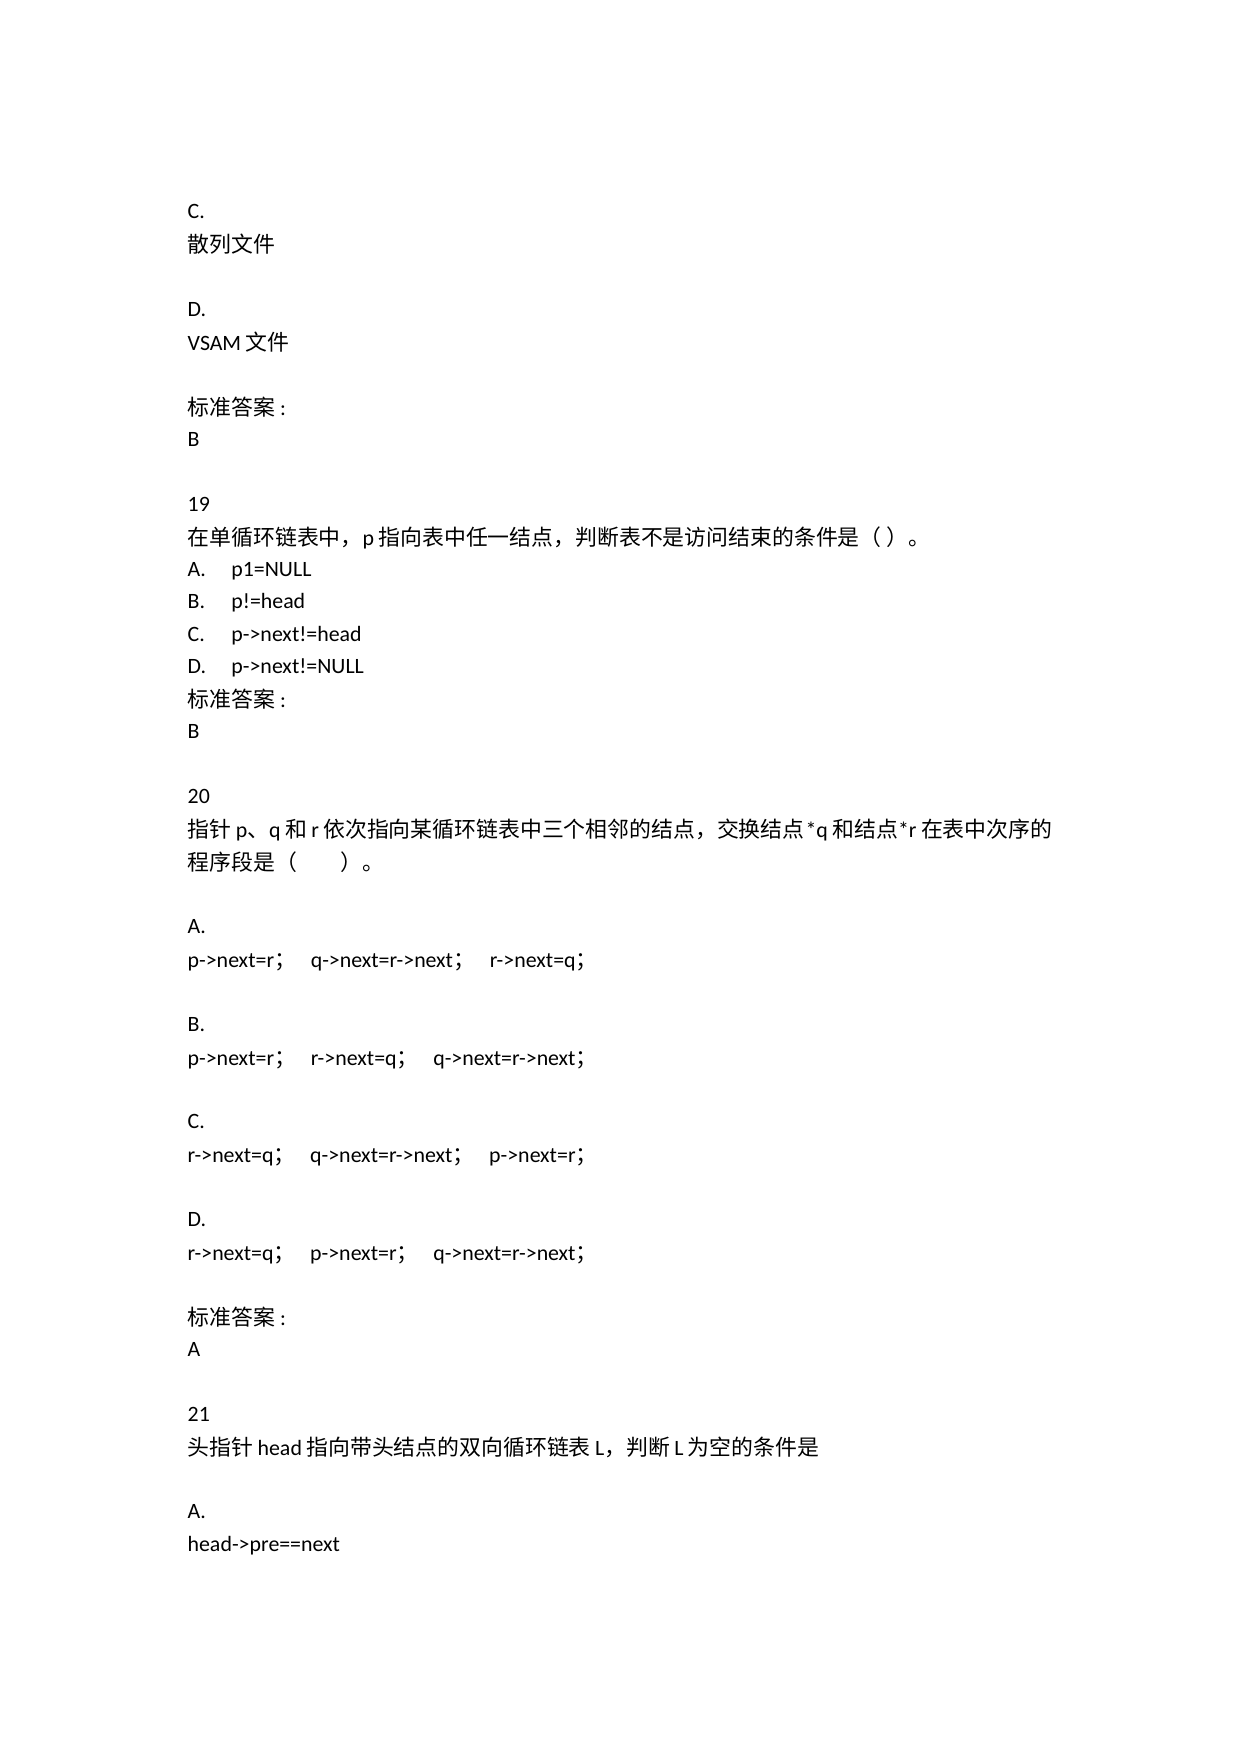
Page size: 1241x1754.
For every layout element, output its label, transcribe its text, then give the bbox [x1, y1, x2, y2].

text 21 [187, 1397, 1053, 1429]
text A [187, 1332, 1053, 1364]
text 指针p、q和r依次指向某循环链表中三个相邻的结点，交换结点*q和结点*r在表中次序的程序段是（ ）。 [187, 812, 1053, 877]
text head->pre==next [187, 1527, 1053, 1559]
text 20 [187, 779, 1053, 812]
text D. [187, 292, 1053, 324]
text A. [187, 909, 1053, 942]
text 标准答案 : [187, 1299, 1053, 1332]
text A. p1=NULL [187, 552, 1053, 584]
text C. [187, 194, 1053, 227]
text r->next=q； p->next=r； q->next=r->next； [187, 1234, 1053, 1267]
text B. [187, 1007, 1053, 1039]
text VSAM文件 [187, 324, 1053, 357]
text C. [187, 1104, 1053, 1137]
text A. [187, 1494, 1053, 1527]
text r->next=q； q->next=r->next； p->next=r； [187, 1137, 1053, 1169]
text C. p->next!=head [187, 617, 1053, 649]
text 标准答案 : [187, 389, 1053, 422]
text 头指针head指向带头结点的双向循环链表L，判断L为空的条件是 [187, 1429, 1053, 1462]
text p->next=r； r->next=q； q->next=r->next； [187, 1039, 1053, 1072]
text 散列文件 [187, 227, 1053, 259]
text 19 [187, 487, 1053, 519]
text B [187, 422, 1053, 454]
text D. [187, 1202, 1053, 1234]
text B [187, 714, 1053, 747]
text B. p!=head [187, 584, 1053, 617]
text p->next=r； q->next=r->next； r->next=q； [187, 942, 1053, 974]
text 在单循环链表中，p指向表中任一结点，判断表不是访问结束的条件是（ ）。 [187, 519, 1053, 552]
text D. p->next!=NULL [187, 649, 1053, 682]
text 标准答案 : [187, 682, 1053, 714]
